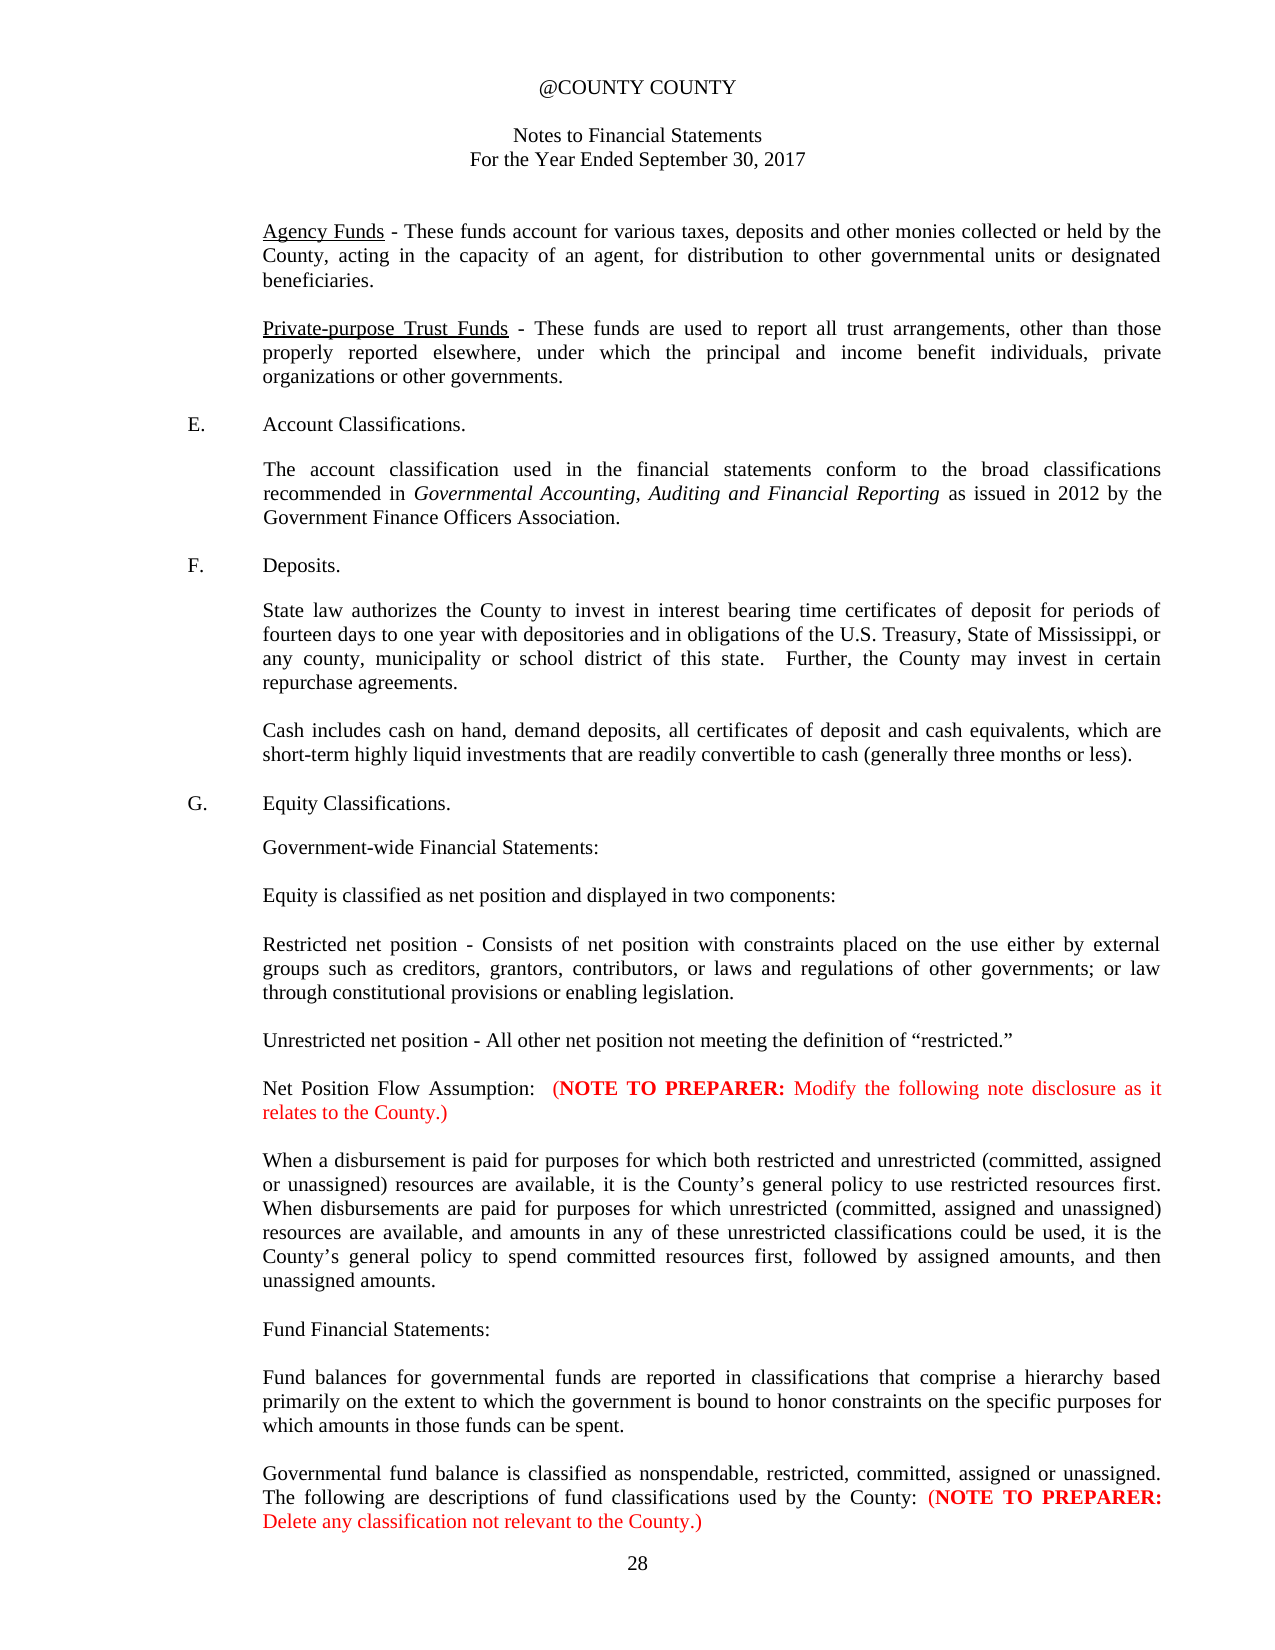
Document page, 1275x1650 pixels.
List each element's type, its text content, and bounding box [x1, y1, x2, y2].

text Fund Financial Statements: [262, 1317, 1162, 1341]
text Restricted net position - Consists of net position with constraints placed on the use either by external groups such as creditors, grantors, contributors, or laws and regulations of other governments; or law through constitutional provisions or enabling legislation. [262, 932, 1162, 1004]
text The account classification used in the financial statements conform to the broad classifications recommended in Governmental Accounting, Auditing and Financial Reporting as issued in 2012 by the Government Finance Officers Association. [263, 457, 1162, 529]
text Net Position Flow Assumption: (NOTE TO PREPARER: Modify the following note disclosure as it relates to the County.) [262, 1076, 1162, 1124]
list Account Classifications. [187, 412, 1162, 436]
list Equity Classifications. [187, 790, 1162, 814]
text When a disbursement is paid for purposes for which both restricted and unrestricted (committed, assigned or unassigned) resources are available, it is the County’s general policy to use restricted resources first. When disbursements are paid for purposes for which unrestricted (committed, assigned and unassigned) resources are available, and amounts in any of these unrestricted classifications could be used, it is the County’s general policy to spend committed resources first, followed by assigned amounts, and then unassigned amounts. [262, 1148, 1162, 1292]
text Cash includes cash on hand, demand deposits, all certificates of deposit and cash equivalents, which are short-term highly liquid investments that are readily convertible to cash (generally three months or less). [262, 718, 1162, 766]
text Governmental fund balance is classified as nonspendable, restricted, committed, assigned or unassigned. The following are descriptions of fund classifications used by the County: (NOTE TO PREPARER: Delete any classification not relevant to the County.) [262, 1461, 1162, 1533]
list Deposits. [187, 553, 1162, 577]
text Fund balances for governmental funds are reported in classifications that comprise a hierarchy based primarily on the extent to which the government is bound to honor constraints on the specific purposes for which amounts in those funds can be spent. [262, 1365, 1162, 1437]
text Unrestricted net position - All other net position not meeting the definition of “restricted.” [262, 1028, 1162, 1052]
text Government-wide Financial Statements: [262, 835, 1162, 859]
text Private-purpose Trust Funds - These funds are used to report all trust arrangements, other than those properly reported elsewhere, under which the principal and income benefit individuals, private organizations or other governments. [262, 316, 1162, 388]
text Agency Funds - These funds account for various taxes, deposits and other monies collected or held by the County, acting in the capacity of an agent, for distribution to other governmental units or designated beneficiaries. [262, 219, 1162, 292]
text Equity is classified as net position and displayed in two components: [262, 883, 1162, 907]
text State law authorizes the County to invest in interest bearing time certificates of deposit for periods of fourteen days to one year with depositories and in obligations of the U.S. Treasury, State of Mississippi, or any county, municipality or school district of this state. Further, the County may invest in certain repurchase agreements. [262, 598, 1162, 694]
